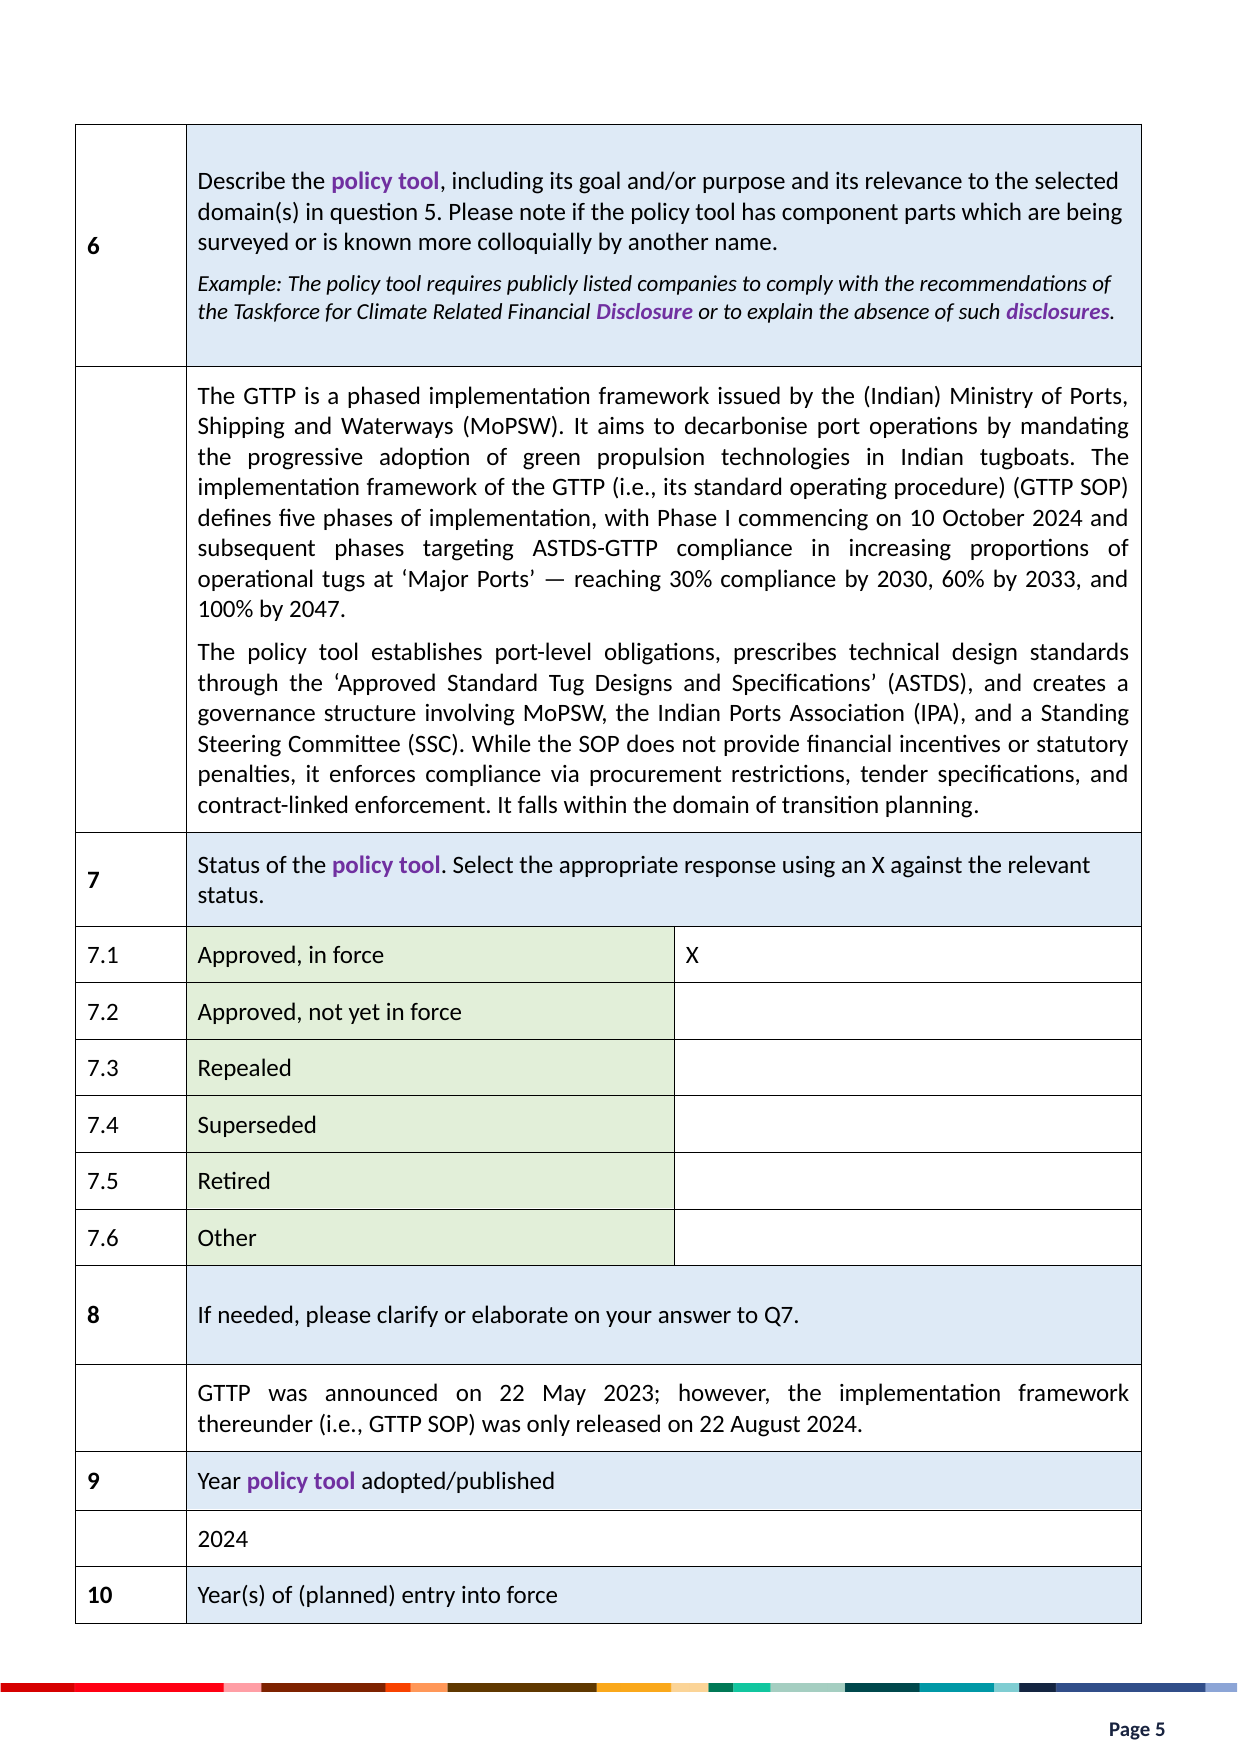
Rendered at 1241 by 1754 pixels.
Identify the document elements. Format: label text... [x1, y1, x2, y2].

table_cell 2024 [187, 1511, 1141, 1566]
table_cell Describe the policy tool, including its goal and/or purpose and its relevance to the selected domain(s) in question 5. Please note if the policy tool has component parts which are being surveyed or is known more colloquially by another name. Example: The policy tool requires publicly listed companies to comply with the recommendations of the Taskforce for Climate Related Financial Disclosure or to explain the absence of such disclosures. [187, 125, 1141, 366]
table_cell Status of the policy tool. Select the appropriate response using an X against the relevant status. [187, 833, 1141, 926]
table_cell Year(s) of (planned) entry into force [187, 1567, 1141, 1623]
table_cell X [675, 927, 1141, 982]
table_cell 8 [76, 1266, 186, 1364]
table_cell [76, 1511, 186, 1566]
table_cell [675, 1040, 1141, 1095]
picture [0, 1683, 1236, 1692]
table_cell The GTTP is a phased implementation framework issued by the (Indian) Ministry of Ports, Shipping and Waterways (MoPSW). It aims to decarbonise port operations by mandating the progressive adoption of green propulsion technologies in Indian tugboats. The implementation framework of the GTTP (i.e., its standard operating procedure) (GTTP SOP) defines five phases of implementation, with Phase I commencing on 10 October 2024 and subsequent phases targeting ASTDS-GTTP compliance in increasing proportions of operational tugs at ‘Major Ports’ — reaching 30% compliance by 2030, 60% by 2033, and 100% by 2047. The policy tool establishes port-level obligations, prescribes technical design standards through the ‘Approved Standard Tug Designs and Specifications’ (ASTDS), and creates a governance structure involving MoPSW, the Indian Ports Association (IPA), and a Standing Steering Committee (SSC). While the SOP does not provide financial incentives or statutory penalties, it enforces compliance via procurement restrictions, tender specifications, and contract-linked enforcement. It falls within the domain of transition planning. [187, 367, 1141, 832]
table_cell 6 [76, 125, 186, 366]
table_cell 7.6 [76, 1210, 186, 1265]
table_cell [675, 983, 1141, 1039]
table_cell 7.1 [76, 927, 186, 982]
table_cell Superseded [187, 1096, 674, 1152]
table_cell Approved, in force [187, 927, 674, 982]
table_cell Year policy tool adopted/published [187, 1452, 1141, 1509]
table_cell 7.4 [76, 1096, 186, 1152]
table_cell Approved, not yet in force [187, 983, 674, 1039]
table_cell [675, 1153, 1141, 1208]
table_cell GTTP was announced on 22 May 2023; however, the implementation framework thereunder (i.e., GTTP SOP) was only released on 22 August 2024. [187, 1365, 1141, 1451]
table_cell [76, 367, 186, 832]
table_cell 10 [76, 1567, 186, 1623]
table_cell Other [187, 1210, 674, 1265]
table_cell 7.2 [76, 983, 186, 1039]
table_cell If needed, please clarify or elaborate on your answer to Q7. [187, 1266, 1141, 1364]
table_cell Repealed [187, 1040, 674, 1095]
table_cell Retired [187, 1153, 674, 1208]
table_cell 9 [76, 1452, 186, 1509]
table_cell 7.5 [76, 1153, 186, 1208]
table_cell [76, 1365, 186, 1451]
table_cell [675, 1096, 1141, 1152]
table_cell 7 [76, 833, 186, 926]
table_cell [675, 1210, 1141, 1265]
table_cell 7.3 [76, 1040, 186, 1095]
